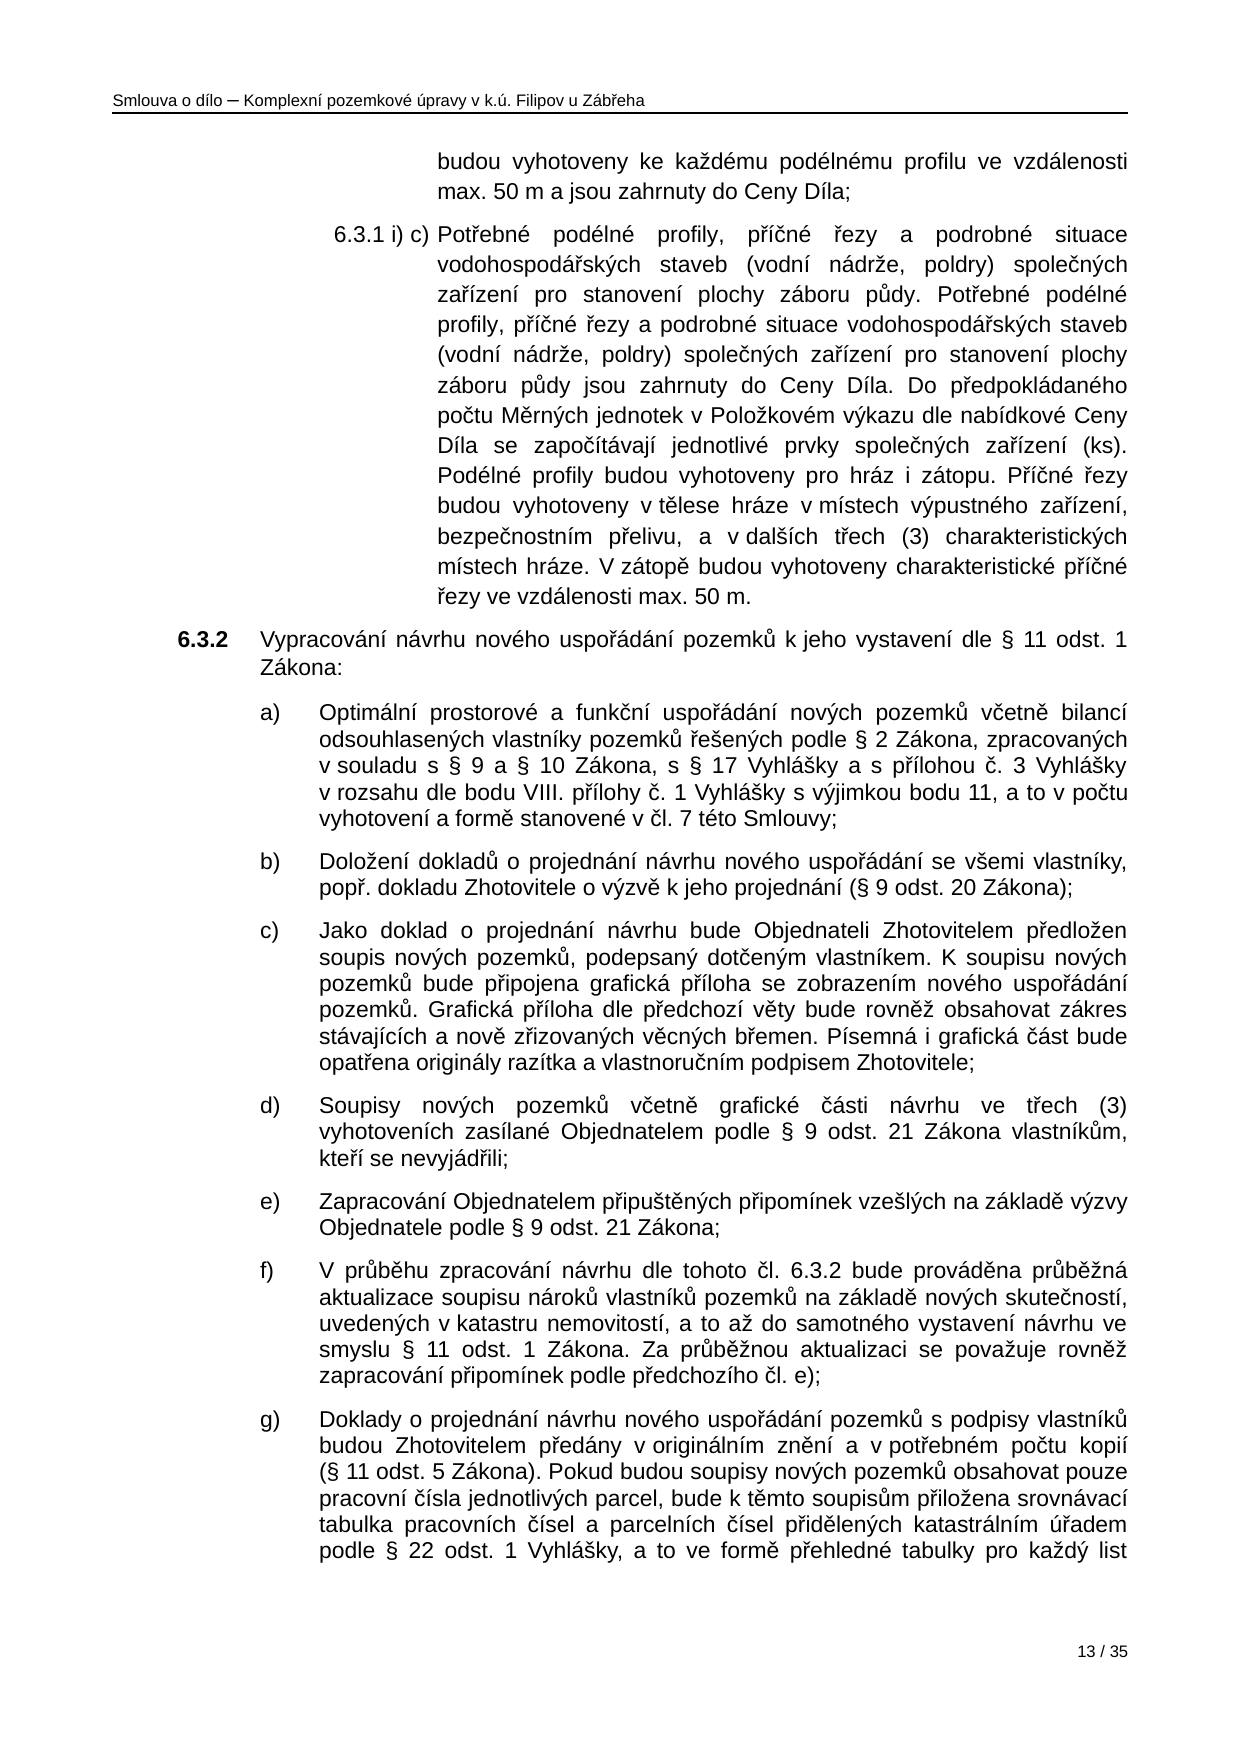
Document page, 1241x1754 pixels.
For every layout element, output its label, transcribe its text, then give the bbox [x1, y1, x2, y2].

list Soupisy nových pozemků včetně grafické části návrhu ve třech (3) vyhotoveních zasílané Objednatelem podle § 9 odst. 21 Zákona vlastníkům, kteří se nevyjádřili; [260, 1092, 1128, 1171]
list Jako doklad o projednání návrhu bude Objednateli Zhotovitelem předložen soupis nových pozemků, podepsaný dotčeným vlastníkem. K soupisu nových pozemků bude připojena grafická příloha se zobrazením nového uspořádání pozemků. Grafická příloha dle předchozí věty bude rovněž obsahovat zákres stávajících a nově zřizovaných věcných břemen. Písemná i grafická část bude opatřena originály razítka a vlastnoručním podpisem Zhotovitele; [260, 917, 1128, 1075]
list Zapracování Objednatelem připuštěných připomínek vzešlých na základě výzvy Objednatele podle § 9 odst. 21 Zákona; [260, 1188, 1128, 1240]
list V průběhu zpracování návrhu dle tohoto čl. 6.3.2 bude prováděna průběžná aktualizace soupisu nároků vlastníků pozemků na základě nových skutečností, uvedených v katastru nemovitostí, a to až do samotného vystavení návrhu ve smyslu § 11 odst. 1 Zákona. Za průběžnou aktualizaci se považuje rovněž zapracování připomínek podle předchozího čl. e); [260, 1257, 1128, 1389]
list Potřebné podélné profily, příčné řezy a podrobné situace vodohospodářských staveb (vodní nádrže, poldry) společných zařízení pro stanovení plochy záboru půdy. Potřebné podélné profily, příčné řezy a podrobné situace vodohospodářských staveb (vodní nádrže, poldry) společných zařízení pro stanovení plochy záboru půdy jsou zahrnuty do Ceny Díla. Do předpokládaného počtu Měrných jednotek v Položkovém výkazu dle nabídkové Ceny Díla se započítávají jednotlivé prvky společných zařízení (ks). Podélné profily budou vyhotoveny pro hráz i zátopu. Příčné řezy budou vyhotoveny v tělese hráze v místech výpustného zařízení, bezpečnostním přelivu, a v dalších třech (3) charakteristických místech hráze. V zátopě budou vyhotoveny charakteristické příčné řezy ve vzdálenosti max. 50 m. [334, 221, 1128, 609]
text Vypracování návrhu nového uspořádání pozemků k jeho vystavení dle § 11 odst. 1 Zákona: [177, 626, 1128, 681]
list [260, 1406, 1128, 1564]
list Optimální prostorové a funkční uspořádání nových pozemků včetně bilancí odsouhlasených vlastníky pozemků řešených podle § 2 Zákona, zpracovaných v souladu s § 9 a § 10 Zákona, s § 17 Vyhlášky a s přílohou č. 3 Vyhlášky v rozsahu dle bodu VIII. přílohy č. 1 Vyhlášky s výjimkou bodu 11, a to v počtu vyhotovení a formě stanovené v čl. 7 této Smlouvy; [260, 699, 1128, 831]
list Doložení dokladů o projednání návrhu nového uspořádání se všemi vlastníky, popř. dokladu Zhotovitele o výzvě k jeho projednání (§ 9 odst. 20 Zákona); [260, 848, 1128, 901]
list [334, 148, 1128, 204]
